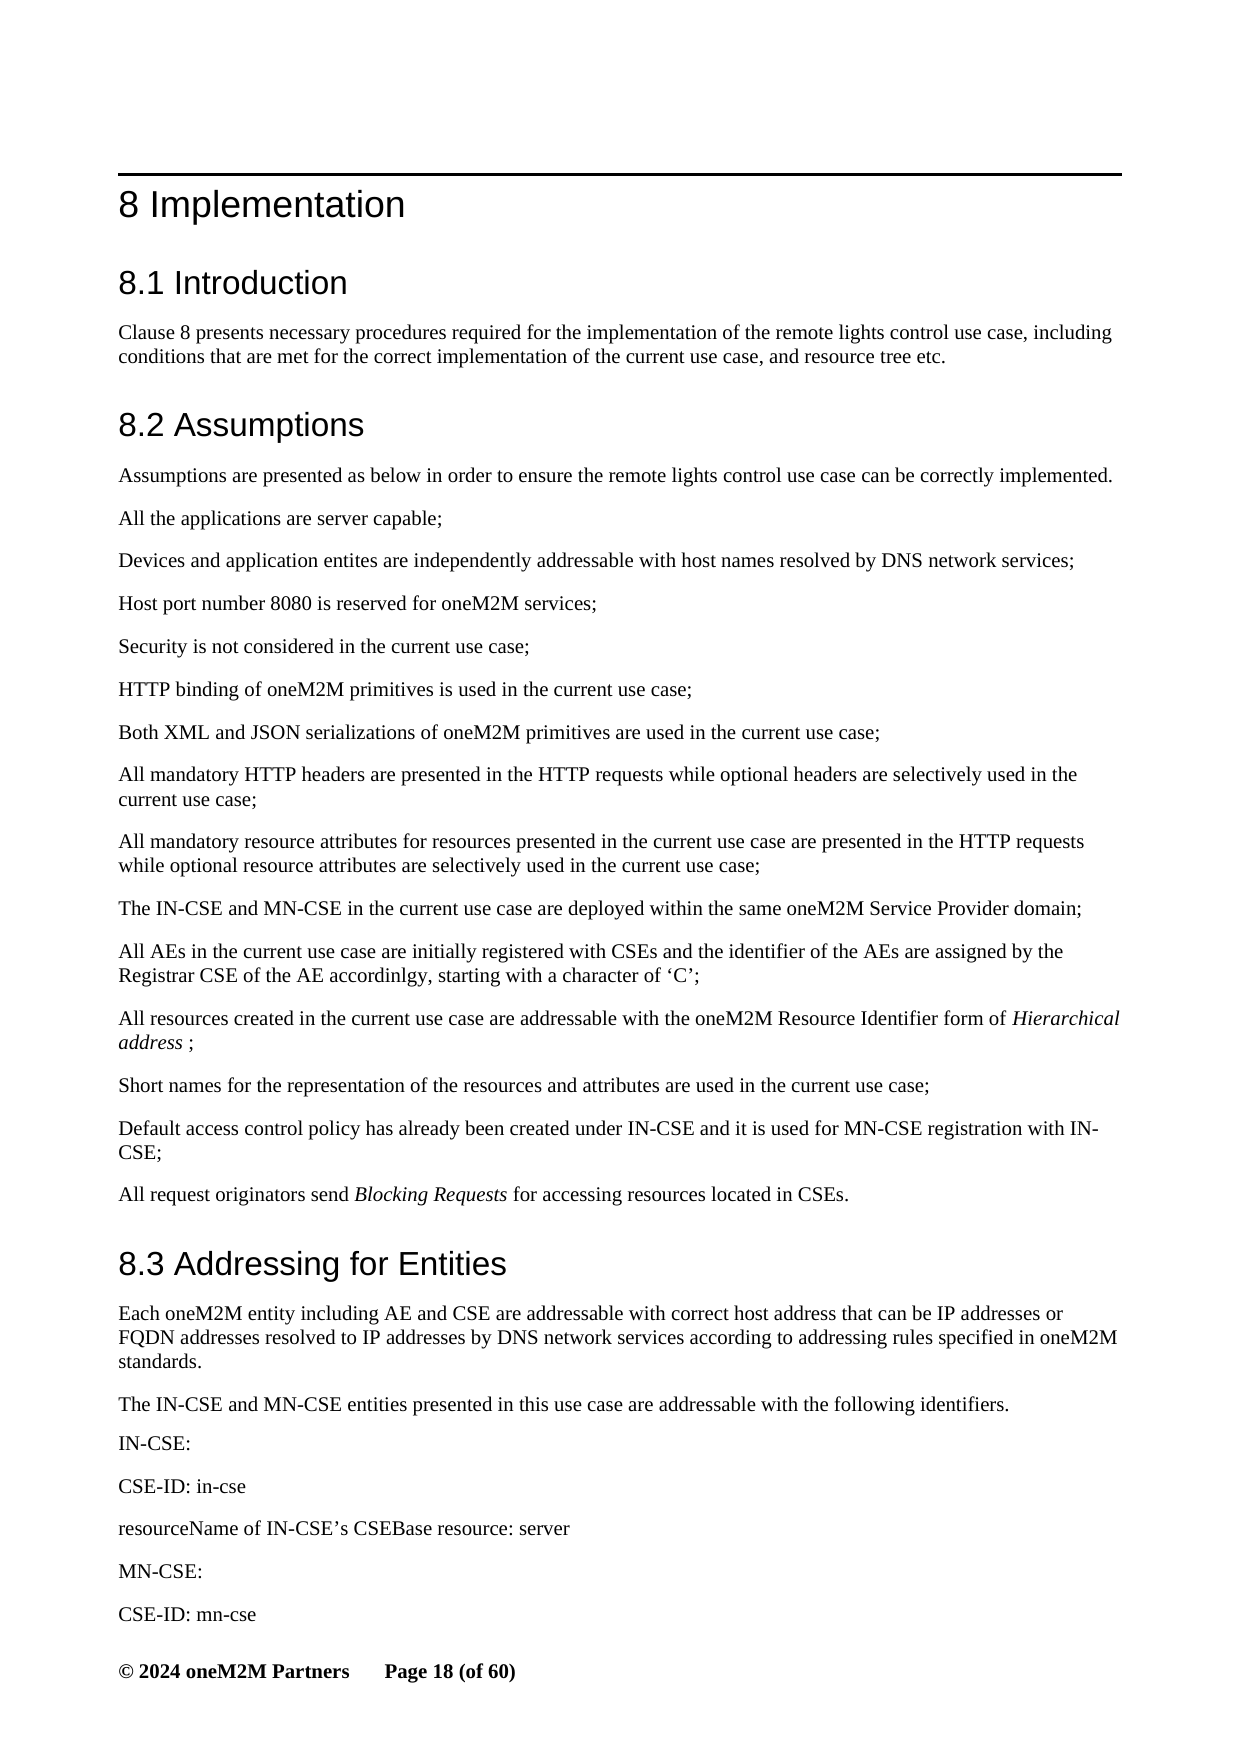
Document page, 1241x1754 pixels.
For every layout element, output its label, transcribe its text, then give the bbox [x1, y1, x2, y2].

subtitle 8.3 Addressing for Entities [118, 1244, 1122, 1282]
subtitle 8 Implementation [118, 176, 1122, 225]
subtitle 8.2 Assumptions [118, 406, 1122, 444]
text The IN-CSE and MN-CSE entities presented in this use case are addressable with the following identifiers. [118, 1392, 1122, 1416]
subtitle 8.1 Introduction [118, 263, 1122, 301]
